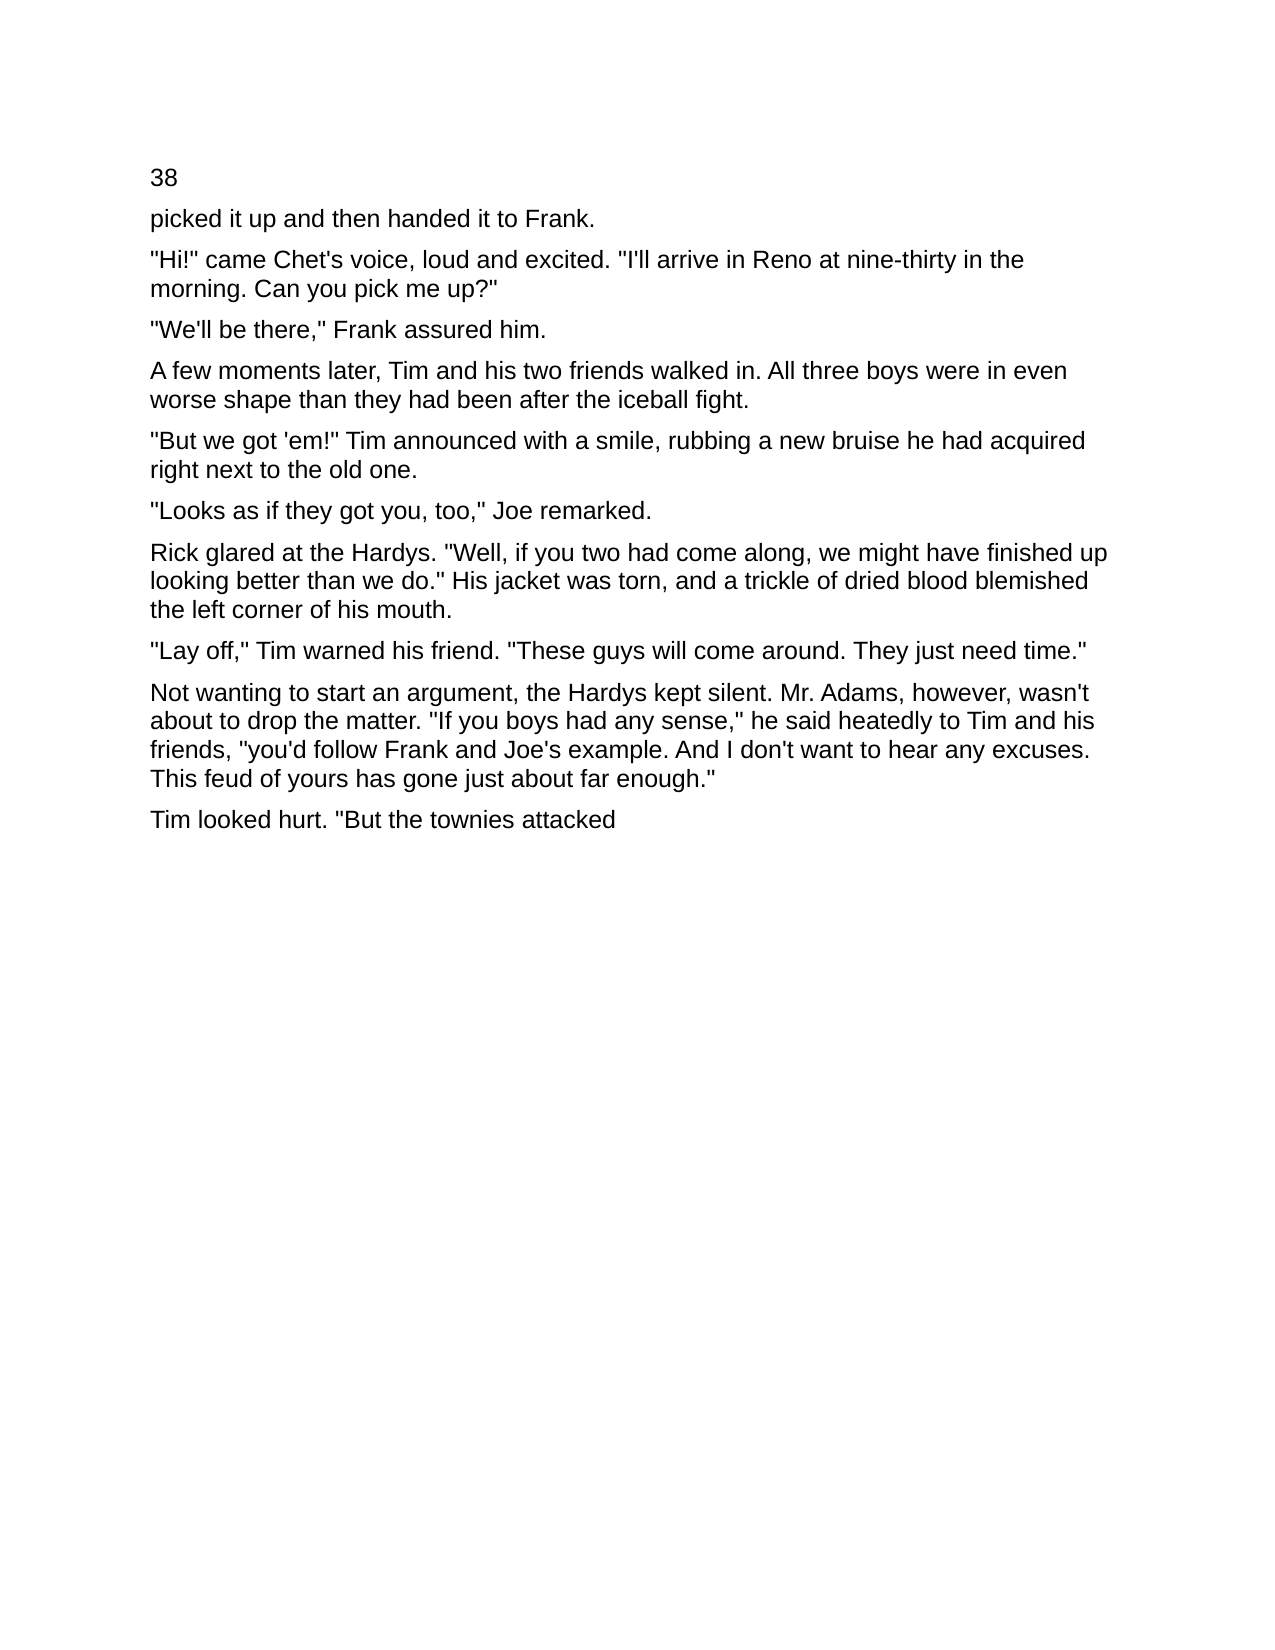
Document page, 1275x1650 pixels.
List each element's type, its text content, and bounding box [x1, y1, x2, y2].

text Rick glared at the Hardys. "Well, if you two had come along, we might have finished up looking better than we do." His jacket was torn, and a trickle of dried blood blemished the left corner of his mouth. [150, 537, 1125, 624]
text "But we got 'em!" Tim announced with a smile, rubbing a new bruise he had acquired right next to the old one. [150, 426, 1125, 484]
text "Looks as if they got you, too," Joe remarked. [150, 496, 1125, 525]
text 38 [150, 162, 1125, 191]
text A few moments later, Tim and his two friends walked in. All three boys were in even worse shape than they had been after the iceball fight. [150, 356, 1125, 414]
text "Lay off," Tim warned his friend. "These guys will come around. They just need time." [150, 636, 1125, 665]
text "Hi!" came Chet's voice, loud and excited. "I'll arrive in Reno at nine-thirty in the morning. Can you pick me up?" [150, 245, 1125, 302]
text "We'll be there," Frank assured him. [150, 315, 1125, 344]
text picked it up and then handed it to Frank. [150, 204, 1125, 232]
text Not wanting to start an argument, the Hardys kept silent. Mr. Adams, however, wasn't about to drop the matter. "If you boys had any sense," he said heatedly to Tim and his friends, "you'd follow Frank and Joe's example. And I don't want to hear any excuses. This feud of yours has gone just about far enough." [150, 677, 1125, 792]
text Tim looked hurt. "But the townies attacked [150, 805, 1125, 834]
